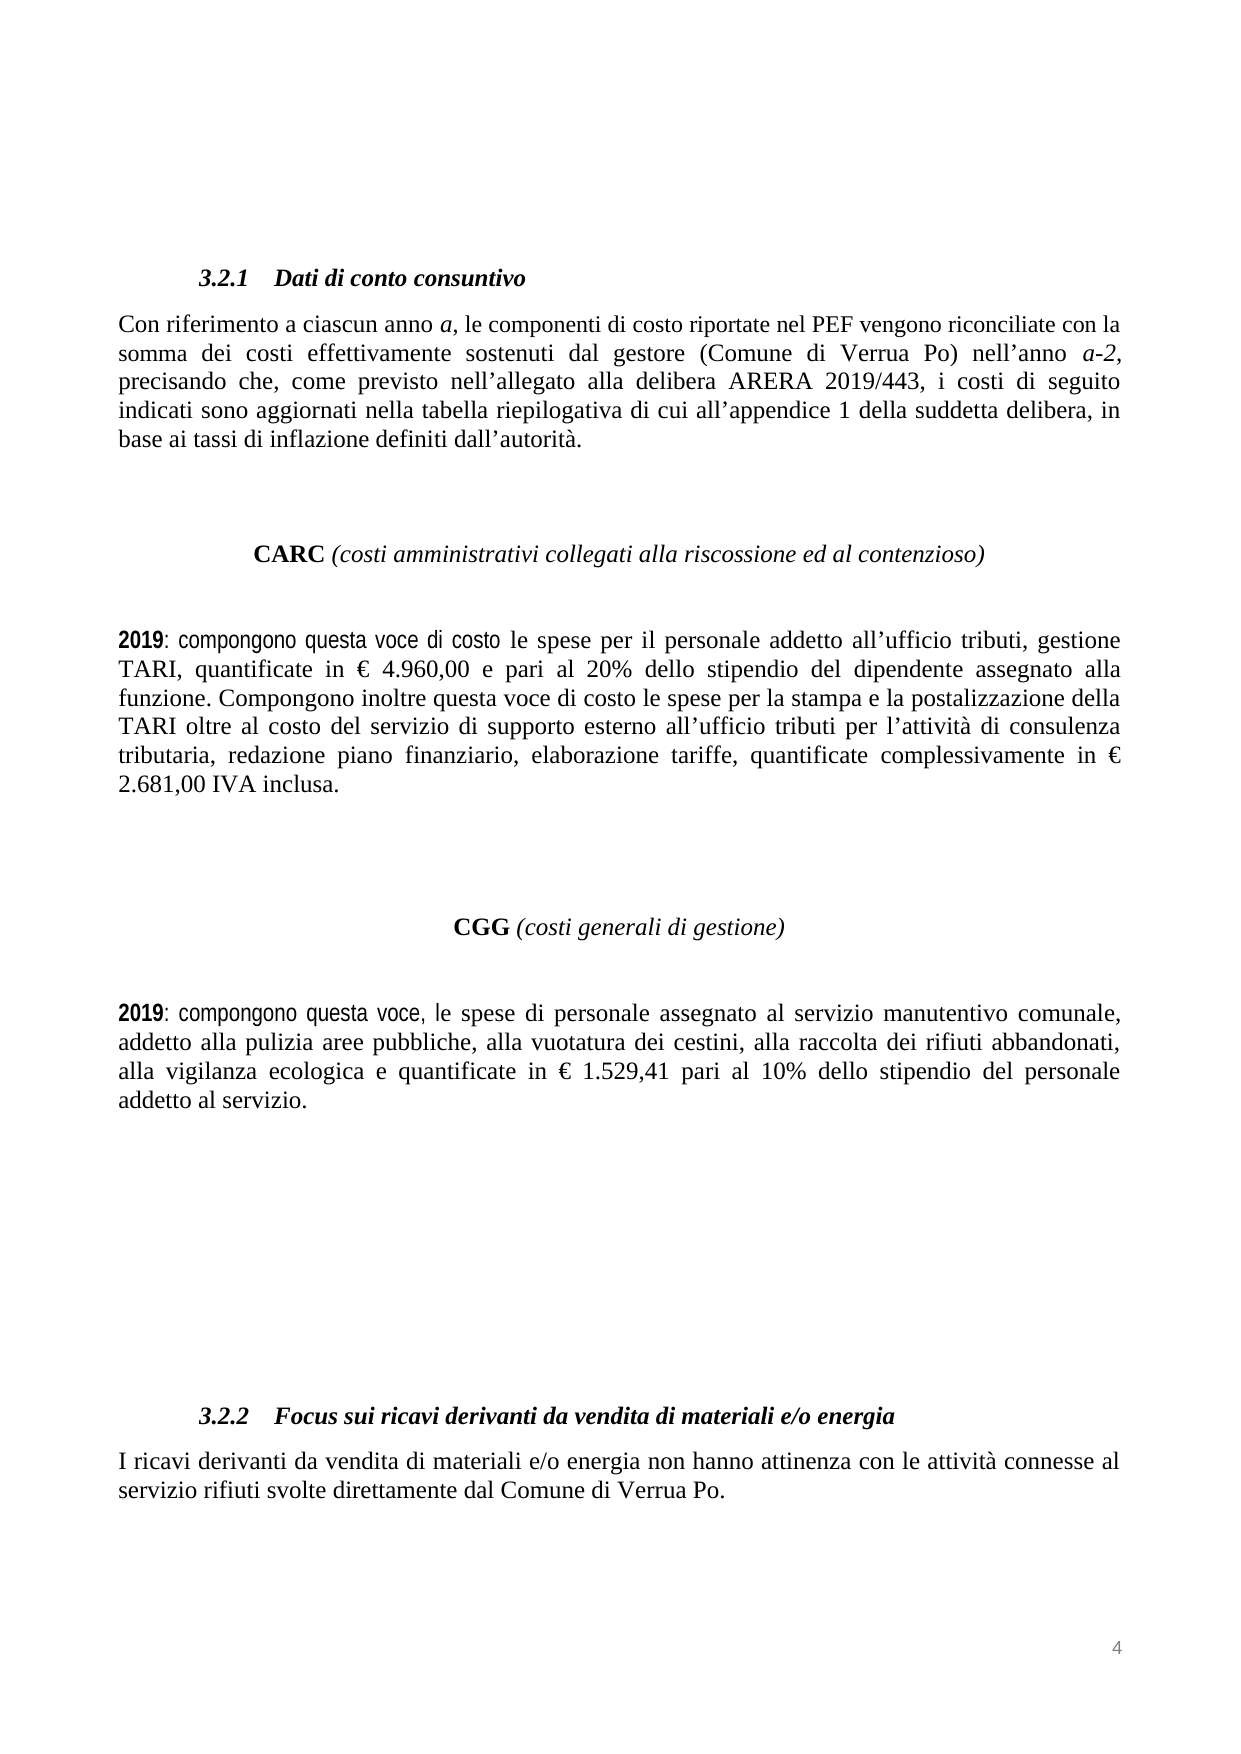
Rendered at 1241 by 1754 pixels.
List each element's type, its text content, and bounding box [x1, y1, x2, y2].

text Con riferimento a ciascun anno a, le componenti di costo riportate nel PEF vengono riconciliate con la somma dei costi effettivamente sostenuti dal gestore (Comune di Verrua Po) nell’anno a-2, precisando che, come previsto nell’allegato alla delibera ARERA 2019/443, i costi di seguito indicati sono aggiornati nella tabella riepilogativa di cui all’appendice 1 della suddetta delibera, in base ai tassi di inflazione definiti dall’autorità. [118, 309, 1122, 453]
text 2019: compongono questa voce di costo le spese per il personale addetto all’ufficio tributi, gestione TARI, quantificate in € 4.960,00 e pari al 20% dello stipendio del dipendente assegnato alla funzione. Compongono inoltre questa voce di costo le spese per la stampa e la postalizzazione della TARI oltre al costo del servizio di supporto esterno all’ufficio tributi per l’attività di consulenza tributaria, redazione piano finanziario, elaborazione tariffe, quantificate complessivamente in € 2.681,00 IVA inclusa. [118, 625, 1122, 798]
text I ricavi derivanti da vendita di materiali e/o energia non hanno attinenza con le attività connesse al servizio rifiuti svolte direttamente dal Comune di Verrua Po. [118, 1446, 1122, 1504]
text CARC (costi amministrativi collegati alla riscossione ed al contenzioso) [118, 539, 1122, 568]
subtitle Focus sui ricavi derivanti da vendita di materiali e/o energia [199, 1401, 1122, 1430]
text CGG (costi generali di gestione) [118, 912, 1122, 941]
text 2019: compongono questa voce, le spese di personale assegnato al servizio manutentivo comunale, addetto alla pulizia aree pubbliche, alla vuotatura dei cestini, alla raccolta dei rifiuti abbandonati, alla vigilanza ecologica e quantificate in € 1.529,41 pari al 10% dello stipendio del personale addetto al servizio. [118, 998, 1122, 1113]
subtitle Dati di conto consuntivo [199, 263, 1122, 292]
